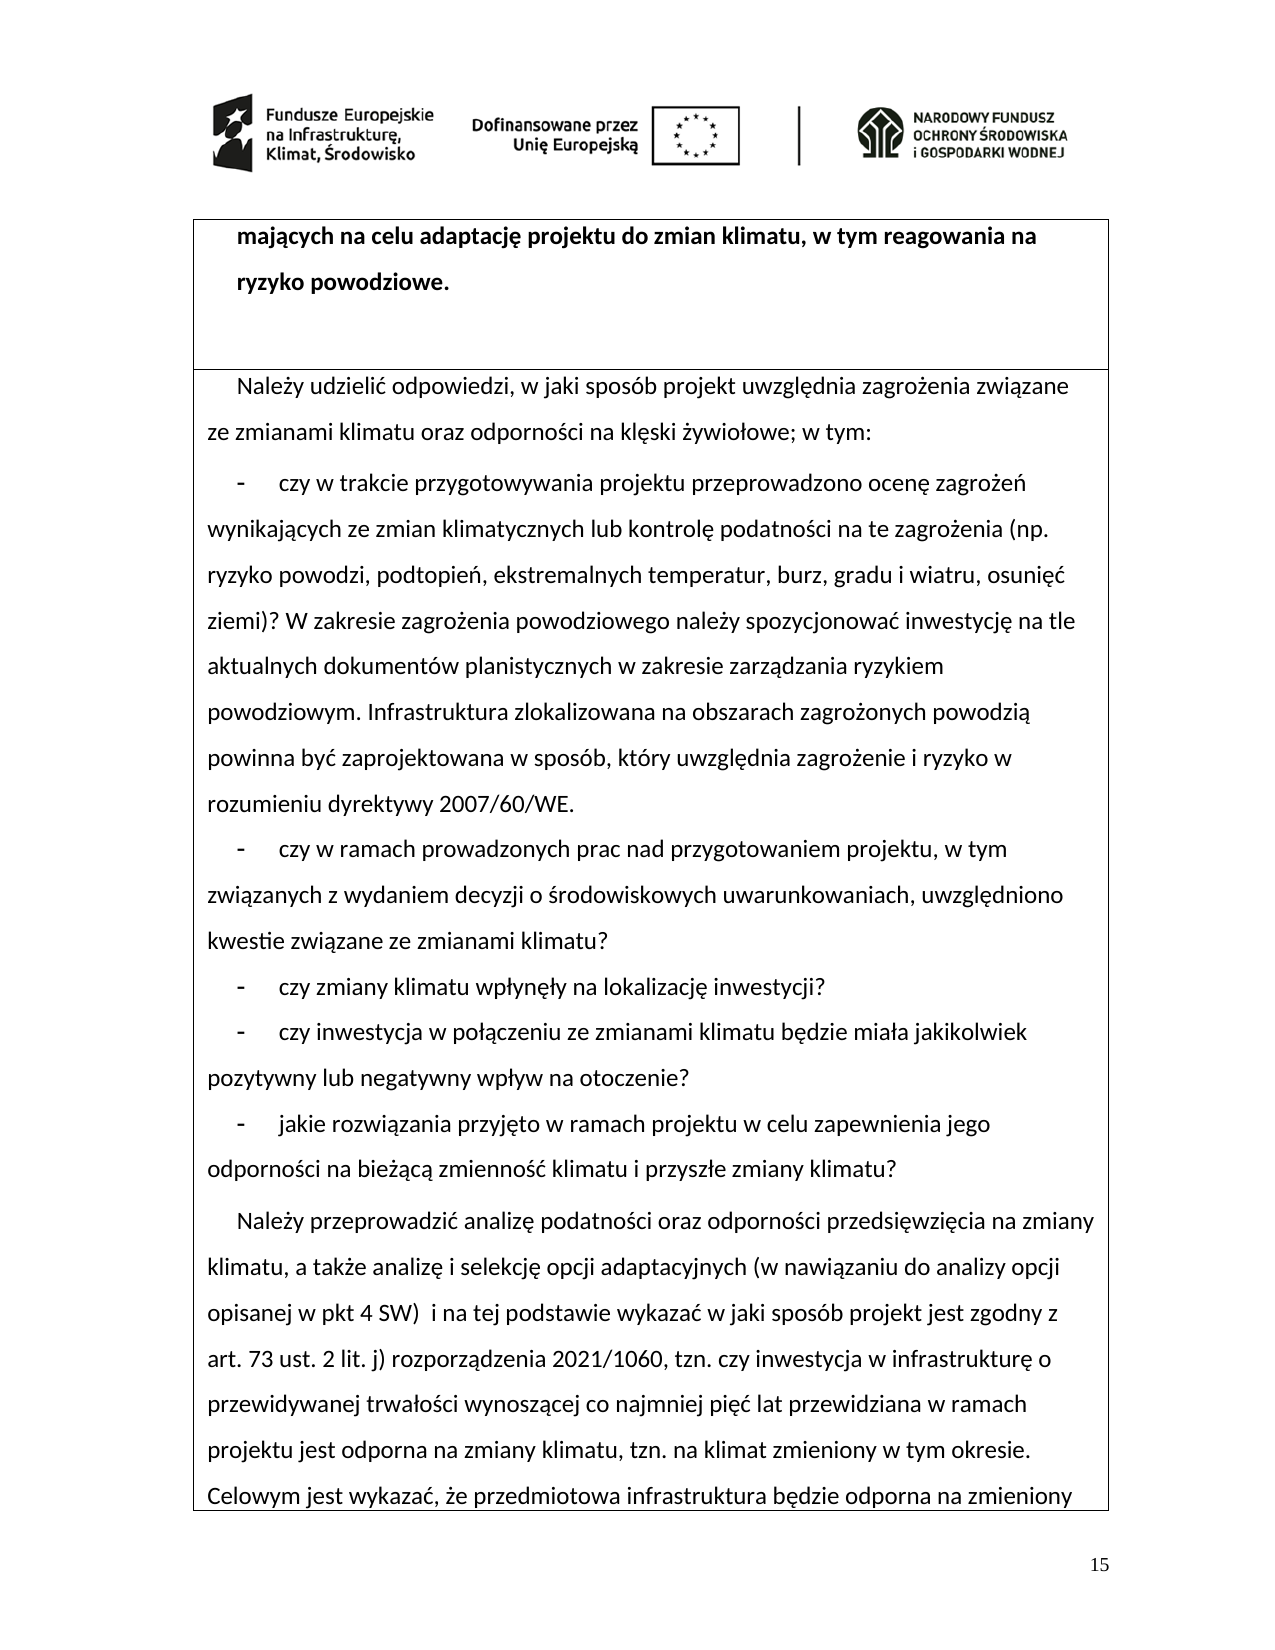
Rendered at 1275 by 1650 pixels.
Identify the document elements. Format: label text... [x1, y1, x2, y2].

picture [193, 73, 1110, 192]
